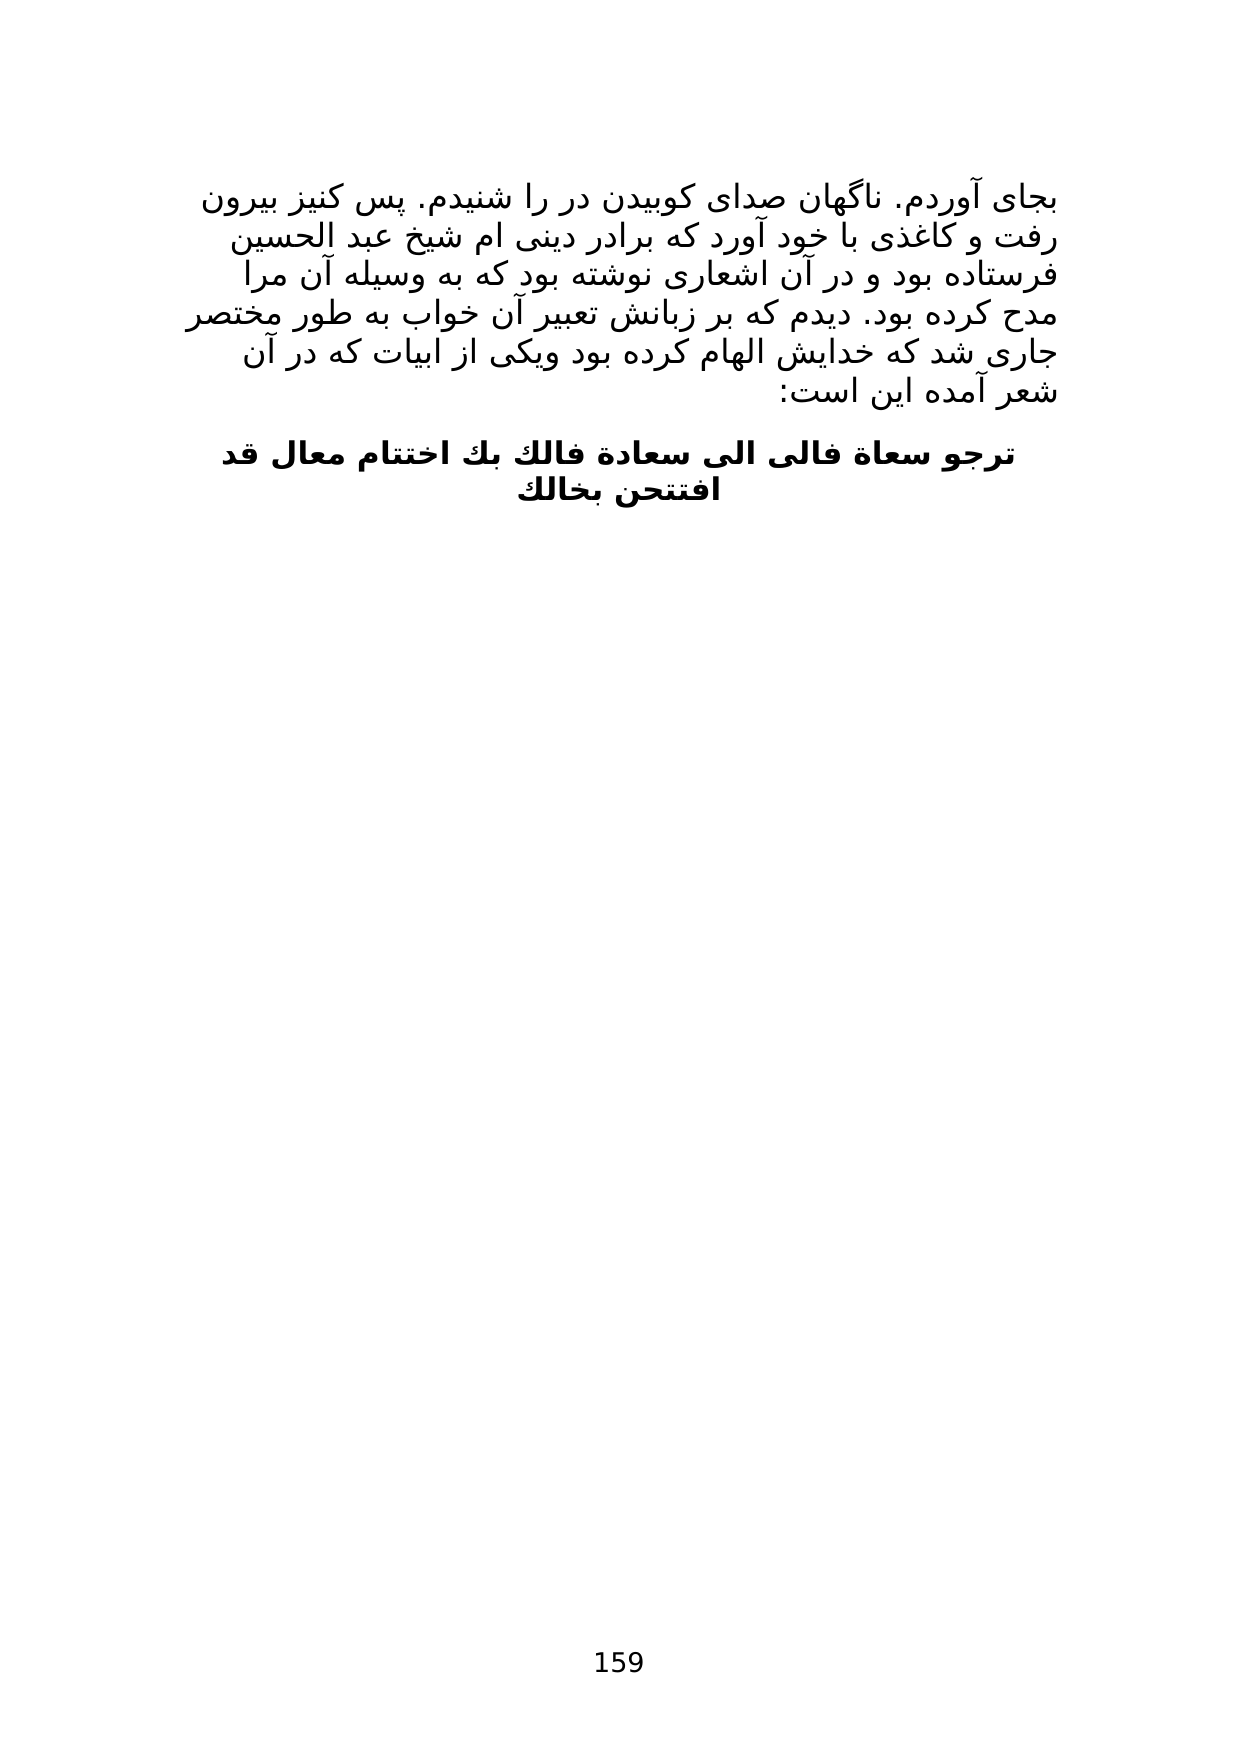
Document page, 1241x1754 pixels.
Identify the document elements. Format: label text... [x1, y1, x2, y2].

text ترجو سعاة فالى الى سعادة فالك بك اختتام معال قد افتتحن بخالك [178, 435, 1059, 508]
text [178, 177, 1059, 410]
